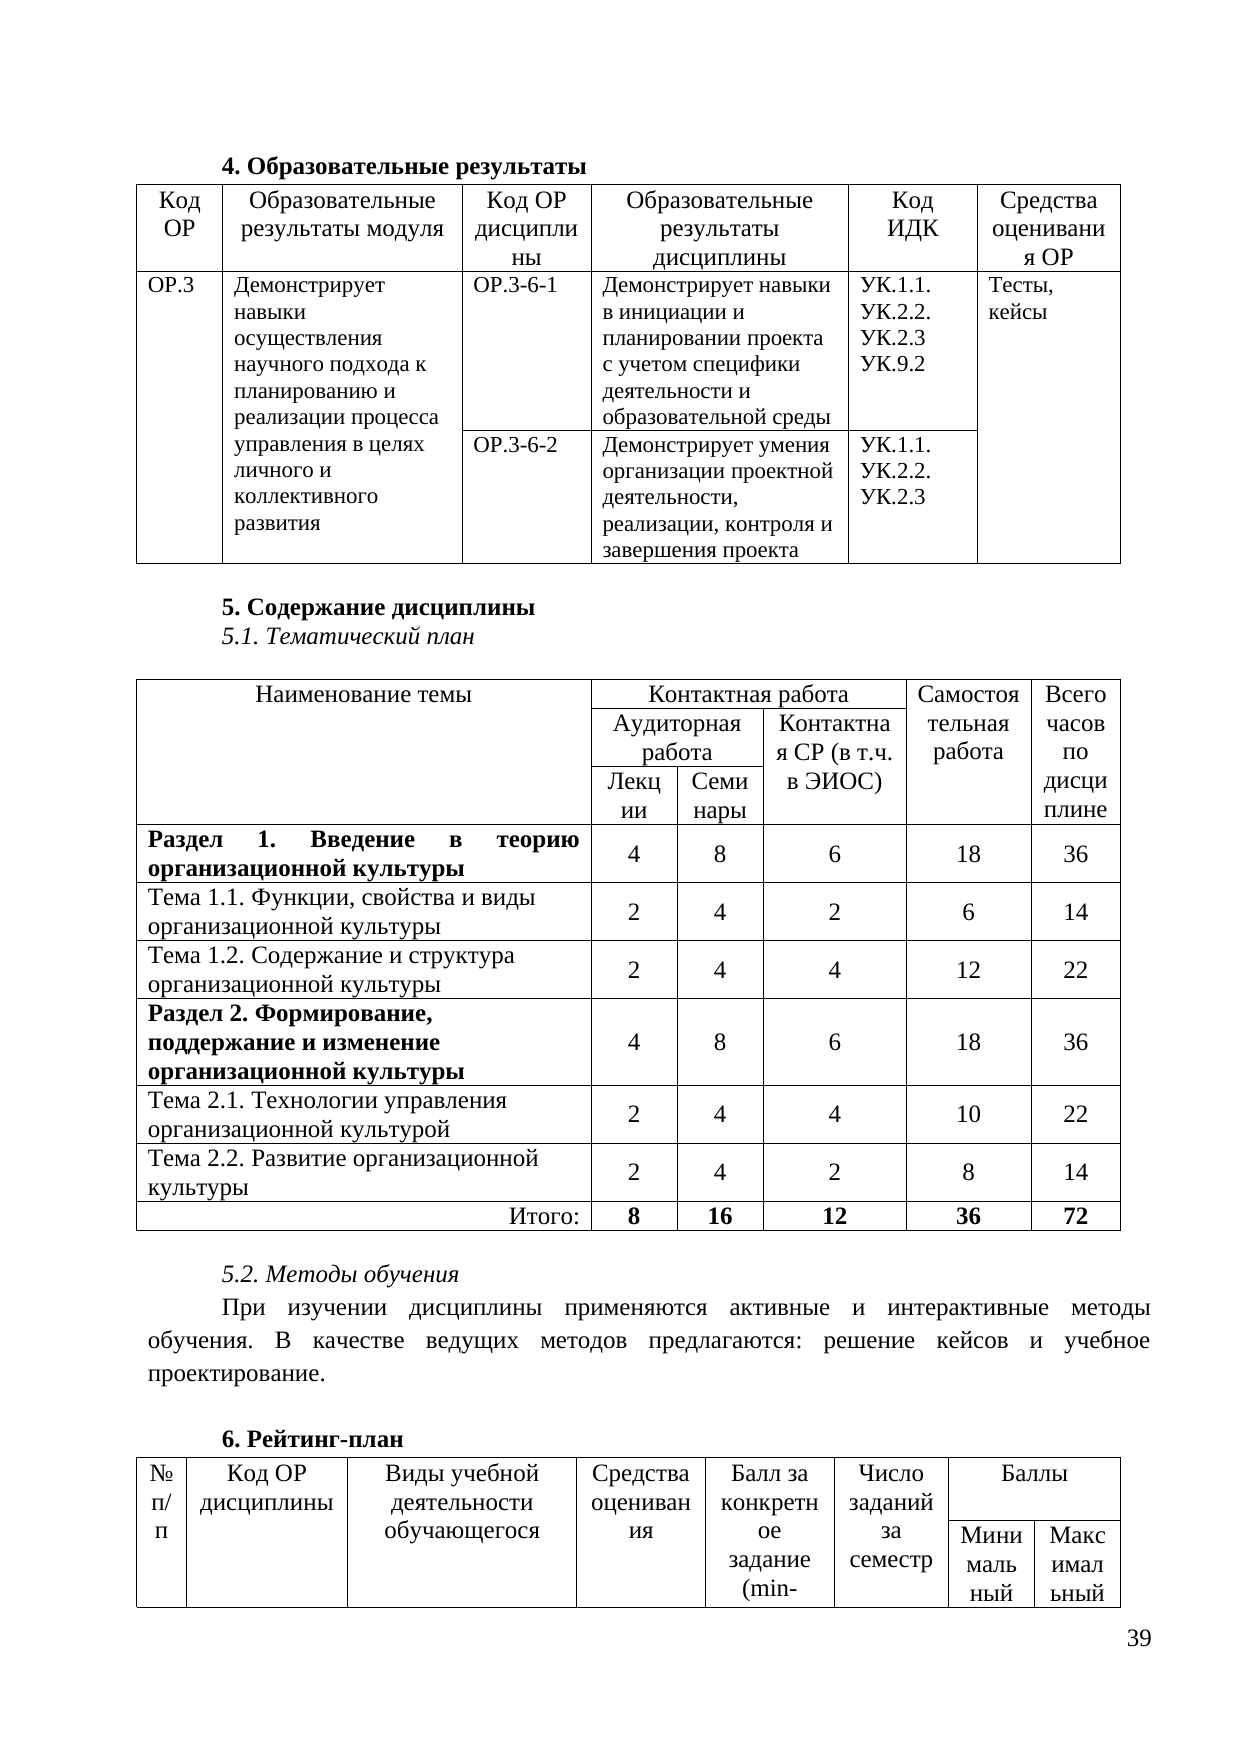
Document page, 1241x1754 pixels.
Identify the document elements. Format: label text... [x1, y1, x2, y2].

table_header Код ОР дисциплины [187, 1458, 347, 1607]
table_cell Раздел 1. Введение в теорию организационной культуры [137, 825, 591, 882]
table_cell 4 [678, 1144, 763, 1201]
table_cell 2 [592, 1144, 677, 1201]
text 4. Образовательные результаты [148, 151, 1152, 180]
table_header № п/п [137, 1458, 186, 1607]
table_cell 8 [678, 825, 763, 882]
table_cell УК.1.1. УК.2.2. УК.2.3 [849, 431, 977, 562]
table_cell 2 [764, 1144, 906, 1201]
table_cell Раздел 2. Формирование, поддержание и изменение организационной культуры [137, 999, 591, 1084]
table_cell Тема 1.1. Функции, свойства и виды организационной культуры [137, 883, 591, 940]
table_cell 4 [678, 1086, 763, 1143]
table_cell 12 [764, 1202, 906, 1230]
table_header Всего часов по дисциплине [1032, 680, 1120, 824]
text 6. Рейтинг-план [148, 1424, 1152, 1453]
text 5.2. Методы обучения [148, 1259, 1152, 1288]
table_cell Тема 2.1. Технологии управления организационной культурой [137, 1086, 591, 1143]
table_cell 6 [764, 999, 906, 1084]
table_cell 10 [907, 1086, 1031, 1143]
table_header Контактная работа [592, 680, 906, 708]
table_cell 4 [678, 941, 763, 998]
table_cell Тема 1.2. Содержание и структура организационной культуры [137, 941, 591, 998]
table_header Код ИДК [849, 185, 977, 271]
table_cell Максимальный [1035, 1521, 1120, 1607]
table_cell Итого: [137, 1202, 591, 1230]
table_header Самостоятельная работа [907, 680, 1031, 824]
table_cell УК.1.1. УК.2.2. УК.2.3 УК.9.2 [849, 272, 977, 429]
table_cell 12 [907, 941, 1031, 998]
table_header Код ОР [137, 185, 222, 271]
table_cell Аудиторная работа [592, 709, 763, 766]
table_cell 2 [592, 1086, 677, 1143]
table_cell 8 [678, 999, 763, 1084]
table_header Средства оценивания ОР [978, 185, 1120, 271]
table_cell 2 [592, 883, 677, 940]
table_cell 2 [764, 883, 906, 940]
table_cell Контактная СР (в т.ч. в ЭИОС) [764, 709, 906, 824]
table_header Средства оценивания [577, 1458, 705, 1607]
table_cell 22 [1032, 941, 1120, 998]
table_cell Лекции [592, 767, 677, 824]
table_cell Демонстрирует навыки осуществления научного подхода к планированию и реализации процесса управления в целях личного и коллективного развития [223, 272, 462, 562]
table_cell 16 [678, 1202, 763, 1230]
table_cell 6 [764, 825, 906, 882]
text 5.1. Тематический план [148, 621, 1152, 650]
table_cell 8 [592, 1202, 677, 1230]
table_cell Семинары [678, 767, 763, 824]
table_cell ОР.3-6-2 [463, 431, 591, 562]
table_cell Демонстрирует умения организации проектной деятельности, реализации, контроля и завершения проекта [592, 431, 848, 562]
table_cell 22 [1032, 1086, 1120, 1143]
table_header Образовательные результаты дисциплины [592, 185, 848, 271]
table_header Баллы [949, 1458, 1120, 1520]
table_cell Минимальный [949, 1521, 1034, 1607]
table_cell 8 [907, 1144, 1031, 1201]
table_cell Тесты, кейсы [978, 272, 1120, 562]
table_header Балл за конкретное задание (min-max) [706, 1458, 834, 1607]
table_header Виды учебной деятельности обучающегося [348, 1458, 576, 1607]
table_cell ОР.3 [137, 272, 222, 562]
table_header Образовательные результаты модуля [223, 185, 462, 271]
table_header Число заданий за семестр [835, 1458, 948, 1607]
text 5. Содержание дисциплины [148, 592, 1152, 621]
table_cell 18 [907, 825, 1031, 882]
table_cell Тема 2.2. Развитие организационной культуры [137, 1144, 591, 1201]
table_cell 72 [1032, 1202, 1120, 1230]
table_cell 2 [592, 941, 677, 998]
table_cell 36 [907, 1202, 1031, 1230]
table_cell 4 [764, 1086, 906, 1143]
table_cell 14 [1032, 1144, 1120, 1201]
table_cell 18 [907, 999, 1031, 1084]
table_header Код ОР дисциплины [463, 185, 591, 271]
table_cell 36 [1032, 825, 1120, 882]
table_cell 6 [907, 883, 1031, 940]
table_cell 4 [592, 825, 677, 882]
table_cell 4 [678, 883, 763, 940]
table_cell 36 [1032, 999, 1120, 1084]
table_cell 4 [592, 999, 677, 1084]
table_cell 14 [1032, 883, 1120, 940]
table_cell Демонстрирует навыки в инициации и планировании проекта с учетом специфики деятельности и образовательной среды [592, 272, 848, 429]
table_header Наименование темы [137, 680, 591, 824]
table_cell 4 [764, 941, 906, 998]
text При изучении дисциплины применяются активные и интерактивные методы обучения. В качестве ведущих методов предлагаются: решение кейсов и учебное проектирование. [148, 1292, 1152, 1387]
table_cell ОР.3-6-1 [463, 272, 591, 429]
